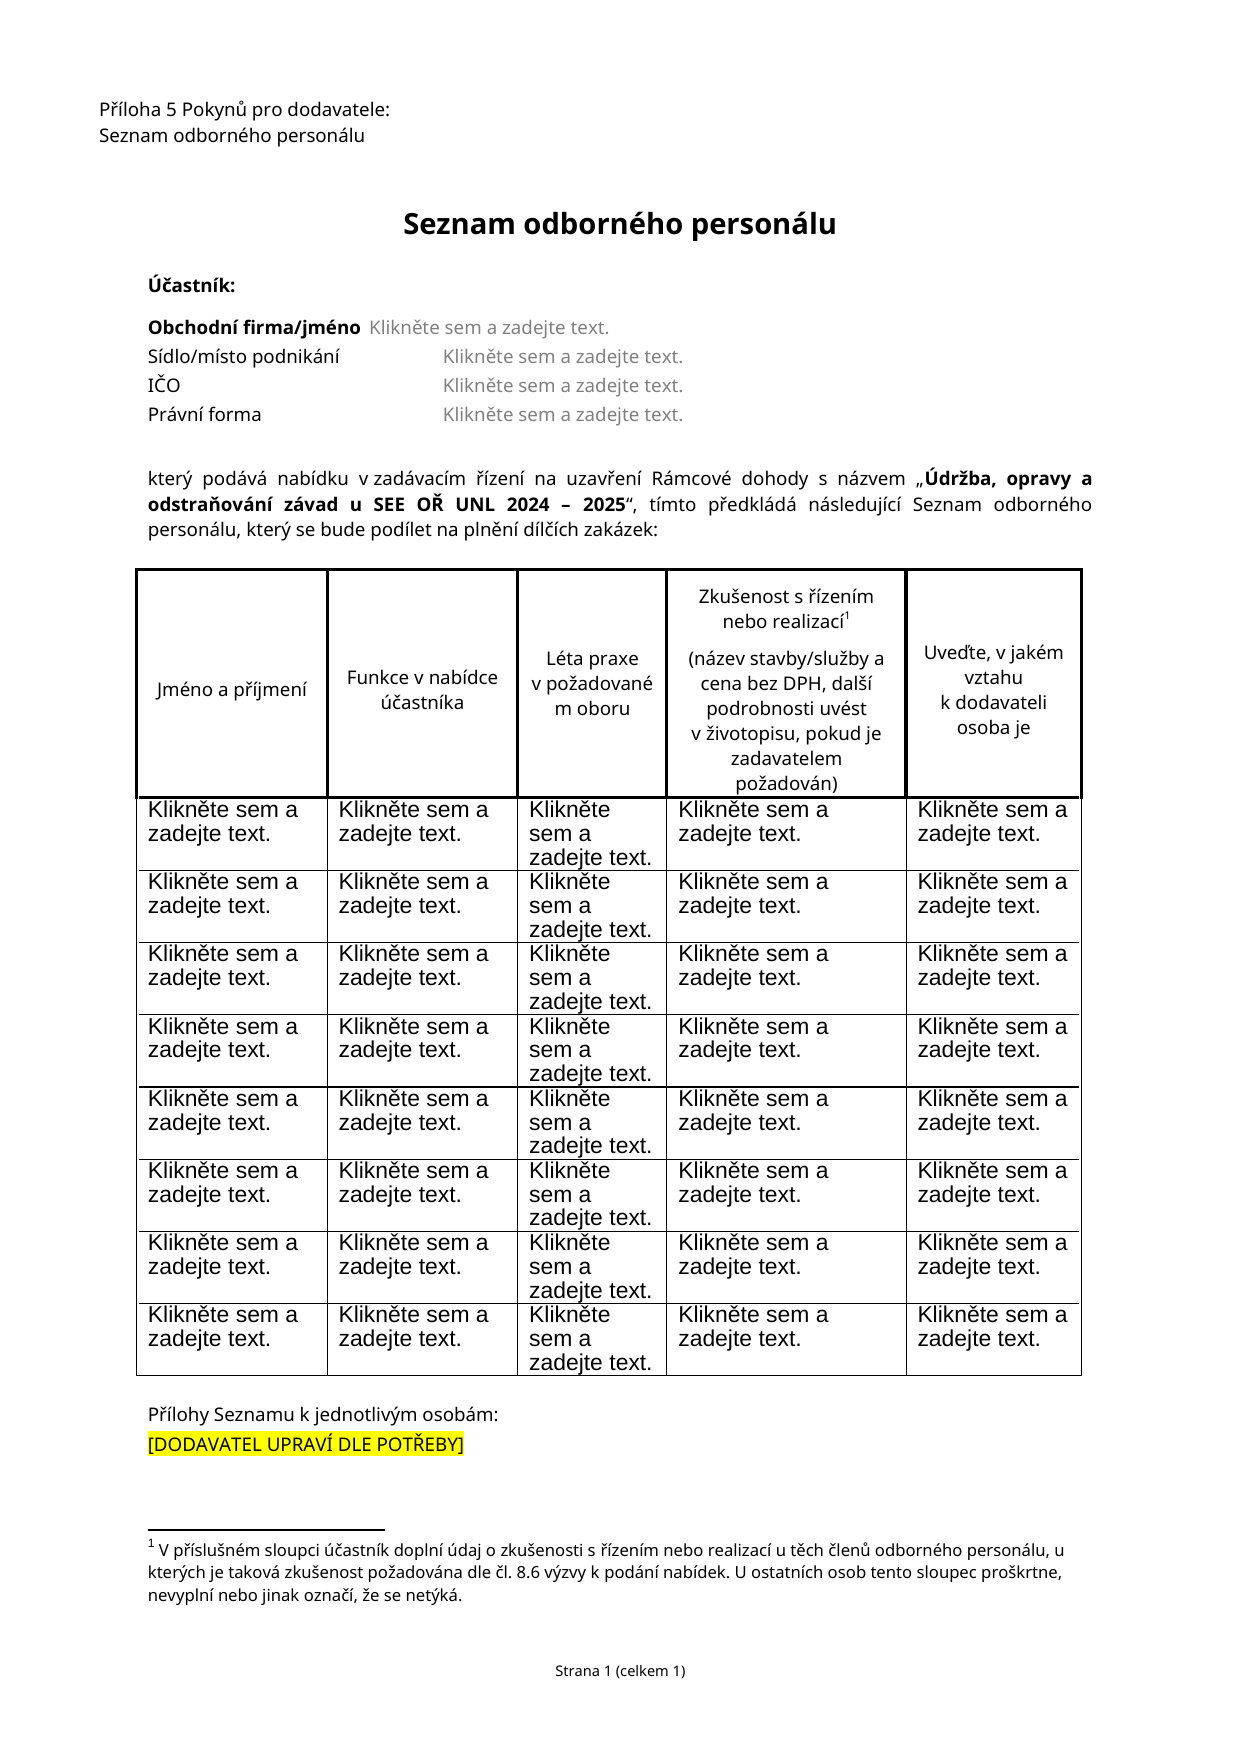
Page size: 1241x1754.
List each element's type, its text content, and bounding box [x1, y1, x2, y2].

title Seznam odborného personálu [148, 203, 1093, 243]
text Právní forma [148, 398, 1093, 427]
text Obchodní firma/jméno [148, 311, 1093, 340]
text IČO [148, 369, 1093, 398]
table_header Uveďte, v jakém vztahu k dodavateli osoba je [908, 571, 1080, 796]
text Sídlo/místo podnikání [148, 340, 1093, 369]
text který podává nabídku v zadávacím řízení na uzavření Rámcové dohody s názvem „Údržba, opravy a odstraňování závad u SEE OŘ UNL 2024 – 2025“, tímto předkládá následující Seznam odborného personálu, který se bude podílet na plnění dílčích zakázek: [148, 465, 1093, 542]
text Účastník: [148, 268, 1093, 299]
table_header Zkušenost s řízením nebo realizací (název stavby/služby a cena bez DPH, další podrobnosti uvést v životopisu, pokud je zadavatelem požadován) [668, 571, 904, 796]
table_header Funkce v nabídce účastníka [329, 571, 516, 796]
text Přílohy Seznamu k jednotlivým osobám: [148, 1402, 1093, 1427]
text [DODAVATEL UPRAVÍ DLE POTŘEBY] [148, 1427, 1092, 1456]
table_header Léta praxe v požadovaném oboru [519, 571, 665, 796]
table_header Jméno a příjmení [138, 571, 326, 796]
